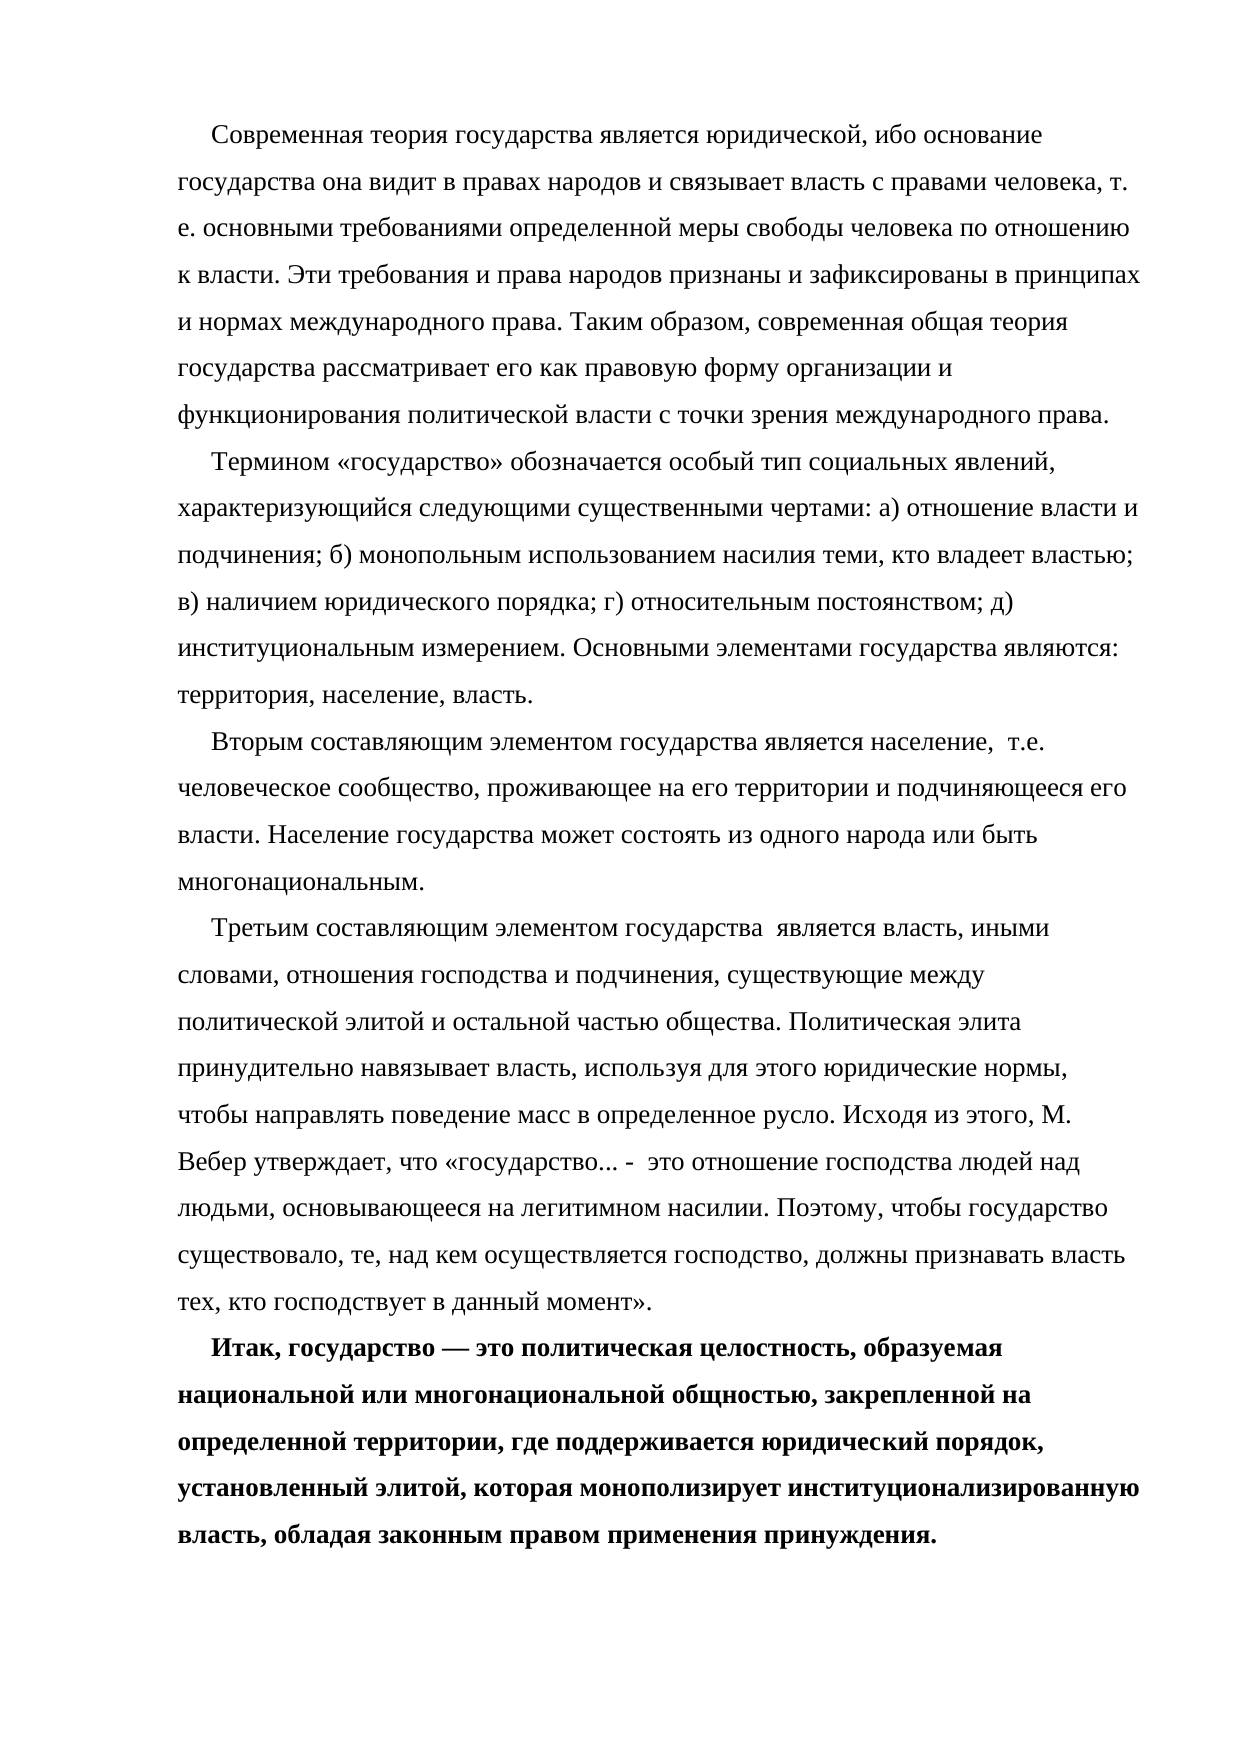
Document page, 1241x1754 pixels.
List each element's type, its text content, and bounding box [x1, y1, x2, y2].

text Третьим составляющим элементом государства является власть, иными словами, отношения господства и подчинения, существующие между политической элитой и остальной частью общества. Политическая элита принудительно навязывает власть, используя для этого юридические нормы, чтобы направлять поведение масс в определенное русло. Исходя из этого, М. Вебер утверждает, что «государство... - это отношение господства людей над людьми, основывающееся на легитимном насилии. Поэтому, чтобы государство существовало, те, над кем осуществляется господство, должны признавать власть тех, кто господствует в данный момент». [177, 911, 1144, 1316]
text Итак, государство — это политическая целостность, образуемая национальной или многонациональной общностью, закрепленной на определенной территории, где поддерживается юридический порядок, установленный элитой, которая монополизирует институционализированную власть, обладая законным правом применения принуждения. [177, 1331, 1144, 1549]
text Вторым составляющим элементом государства является население, т.е. человеческое сообщество, проживающее на его территории и подчиняющееся его власти. Население государства может состоять из одного народа или быть многонациональным. [177, 725, 1144, 896]
text Современная теория государства является юридической, ибо основание государства она видит в правах народов и связывает власть с правами человека, т. е. основными требованиями определенной меры свободы человека по отношению к власти. Эти требования и права народов признаны и зафиксированы в принципах и нормах международного права. Таким образом, современная общая теория государства рассматривает его как правовую форму организации и функционирования политической власти с точки зрения международного права. [177, 118, 1144, 429]
text Термином «государство» обозначается особый тип социальных явлений, характеризующийся следующими существенными чертами: а) отношение власти и подчинения; б) монопольным использованием насилия теми, кто владеет властью; в) наличием юридического порядка; г) относительным постоянством; д) институциональным измерением. Основными элементами государства являются: территория, население, власть. [177, 445, 1144, 709]
